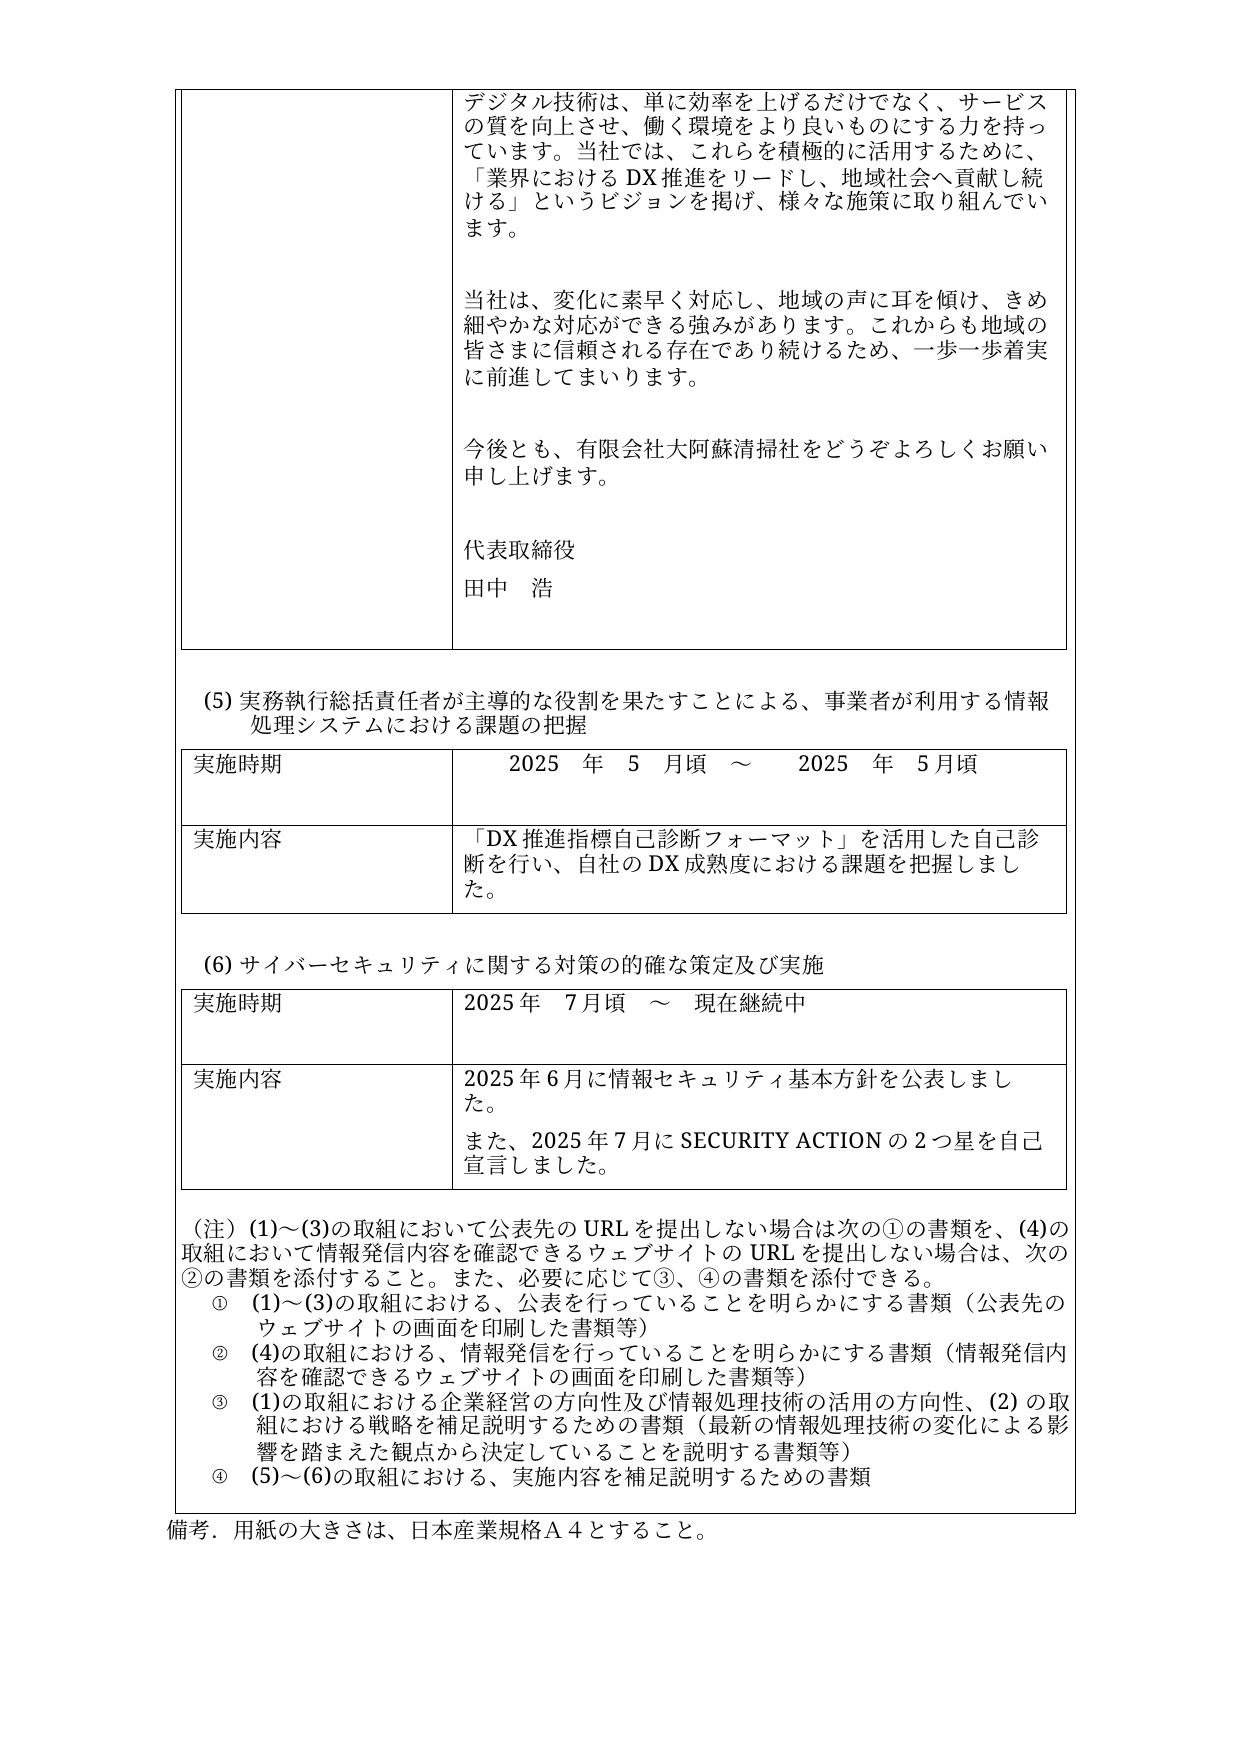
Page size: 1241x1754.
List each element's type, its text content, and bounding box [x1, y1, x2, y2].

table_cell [176, 90, 1075, 1513]
text 備考．用紙の大きさは、日本産業規格Ａ４とすること。 [167, 1514, 1070, 1545]
